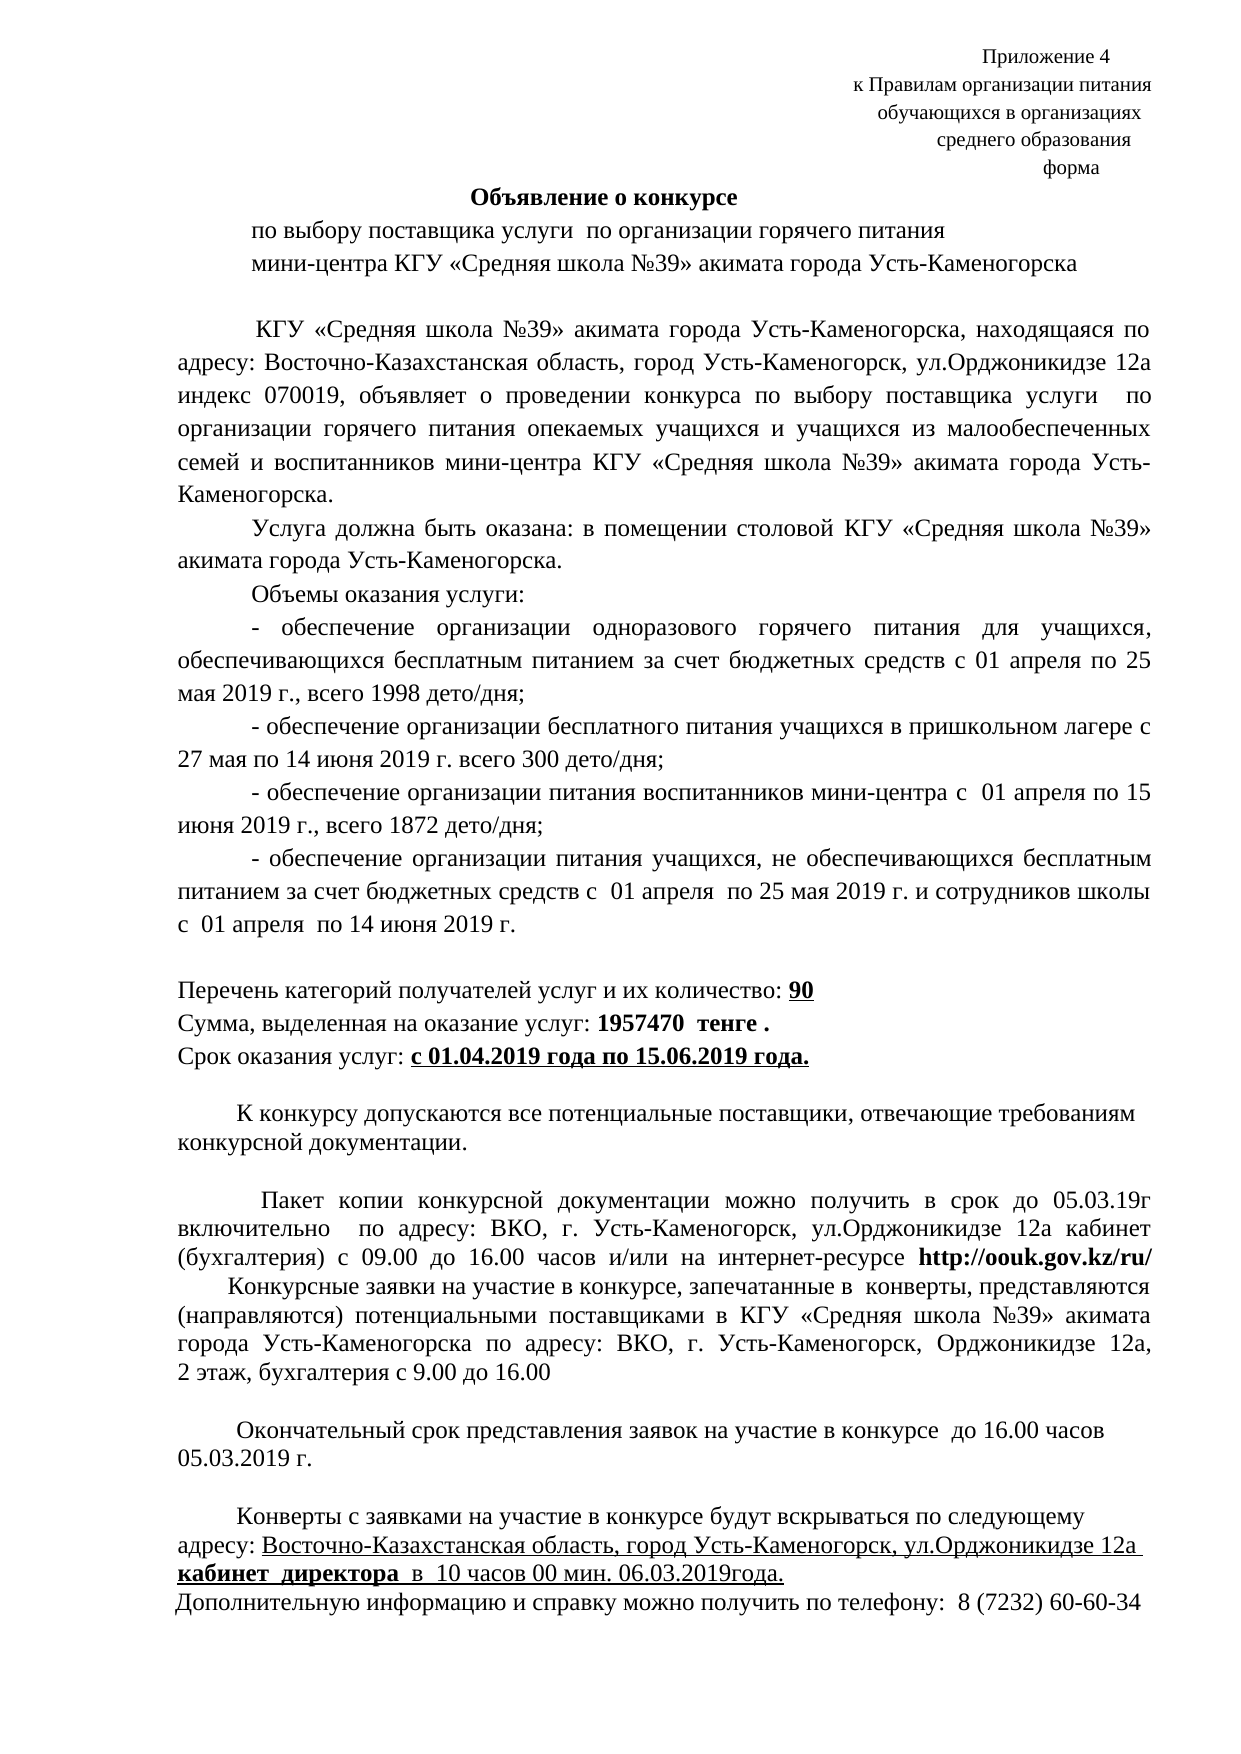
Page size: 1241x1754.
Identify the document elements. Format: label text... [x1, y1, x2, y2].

text Объявление о конкурсе [177, 182, 1152, 211]
text по выбору поставщика услуги по организации горячего питания [177, 215, 1152, 244]
text форма [177, 155, 1152, 179]
text Конверты с заявками на участие в конкурсе будут вскрываться по следующему адресу: Восточно-Казахстанская область, город Усть-Каменогорск, ул.Орджоникидзе 12а кабинет директора в 10 часов 00 мин. 06.03.2019года. [177, 1501, 1152, 1587]
text Объемы оказания услуги: [177, 579, 1152, 607]
text мини-центра КГУ «Средняя школа №39» акимата города Усть-Каменогорска [177, 248, 1152, 277]
text Перечень категорий получателей услуг и их количество: 90 [177, 975, 1152, 1004]
text Пакет копии конкурсной документации можно получить в срок до 05.03.19г включительно по адресу: ВКО, г. Усть-Каменогорск, ул.Орджоникидзе 12а кабинет (бухгалтерия) с 09.00 до 16.00 часов и/или на интернет-ресурсе http://oouk.gov.kz/ru/ Конкурсные заявки на участие в конкурсе, запечатанные в конверты, представляются (направляются) потенциальными поставщиками в КГУ «Средняя школа №39» акимата города Усть-Каменогорска по адресу: ВКО, г. Усть-Каменогорск, Орджоникидзе 12а, 2 этаж, бухгалтерия с 9.00 до 16.00 [177, 1156, 1152, 1386]
text Услуга должна быть оказана: в помещении столовой КГУ «Средняя школа №39» акимата города Усть-Каменогорска. [177, 513, 1152, 574]
text Срок оказания услуг: с 01.04.2019 года по 15.06.2019 года. [177, 1041, 1152, 1070]
text Сумма, выделенная на оказание услуг: 1957470 тенге . [177, 1008, 1152, 1037]
text - обеспечение организации питания воспитанников мини-центра с 01 апреля по 15 июня 2019 г., всего 1872 дето/дня; [177, 777, 1152, 838]
text - обеспечение организации бесплатного питания учащихся в пришкольном лагере с 27 мая по 14 июня 2019 г. всего 300 дето/дня; [177, 711, 1152, 772]
text - обеспечение организации одноразового горячего питания для учащихся, обеспечивающихся бесплатным питанием за счет бюджетных средств с 01 апреля по 25 мая 2019 г., всего 1998 дето/дня; [177, 612, 1152, 706]
text КГУ «Средняя школа №39» акимата города Усть-Каменогорска, находящаяся по адресу: Восточно-Казахстанская область, город Усть-Каменогорск, ул.Орджоникидзе 12а индекс 070019, объявляет о проведении конкурса по выбору поставщика услуги по организации горячего питания опекаемых учащихся и учащихся из малообеспеченных семей и воспитанников мини-центра КГУ «Средняя школа №39» акимата города Усть-Каменогорска. [177, 281, 1152, 508]
text Дополнительную информацию и справку можно получить по телефону: 8 (7232) 60-60-34 [169, 1587, 1185, 1616]
text - обеспечение организации питания учащихся, не обеспечивающихся бесплатным питанием за счет бюджетных средств с 01 апреля по 25 мая 2019 г. и сотрудников школы с 01 апреля по 14 июня 2019 г. [177, 843, 1152, 938]
text Приложение 4 к Правилам организации питания обучающихся в организациях среднего образования [177, 44, 1152, 151]
text Окончательный срок представления заявок на участие в конкурсе до 16.00 часов 05.03.2019 г. [177, 1415, 1152, 1472]
text К конкурсу допускаются все потенциальные поставщики, отвечающие требованиям конкурсной документации. [177, 1098, 1152, 1156]
